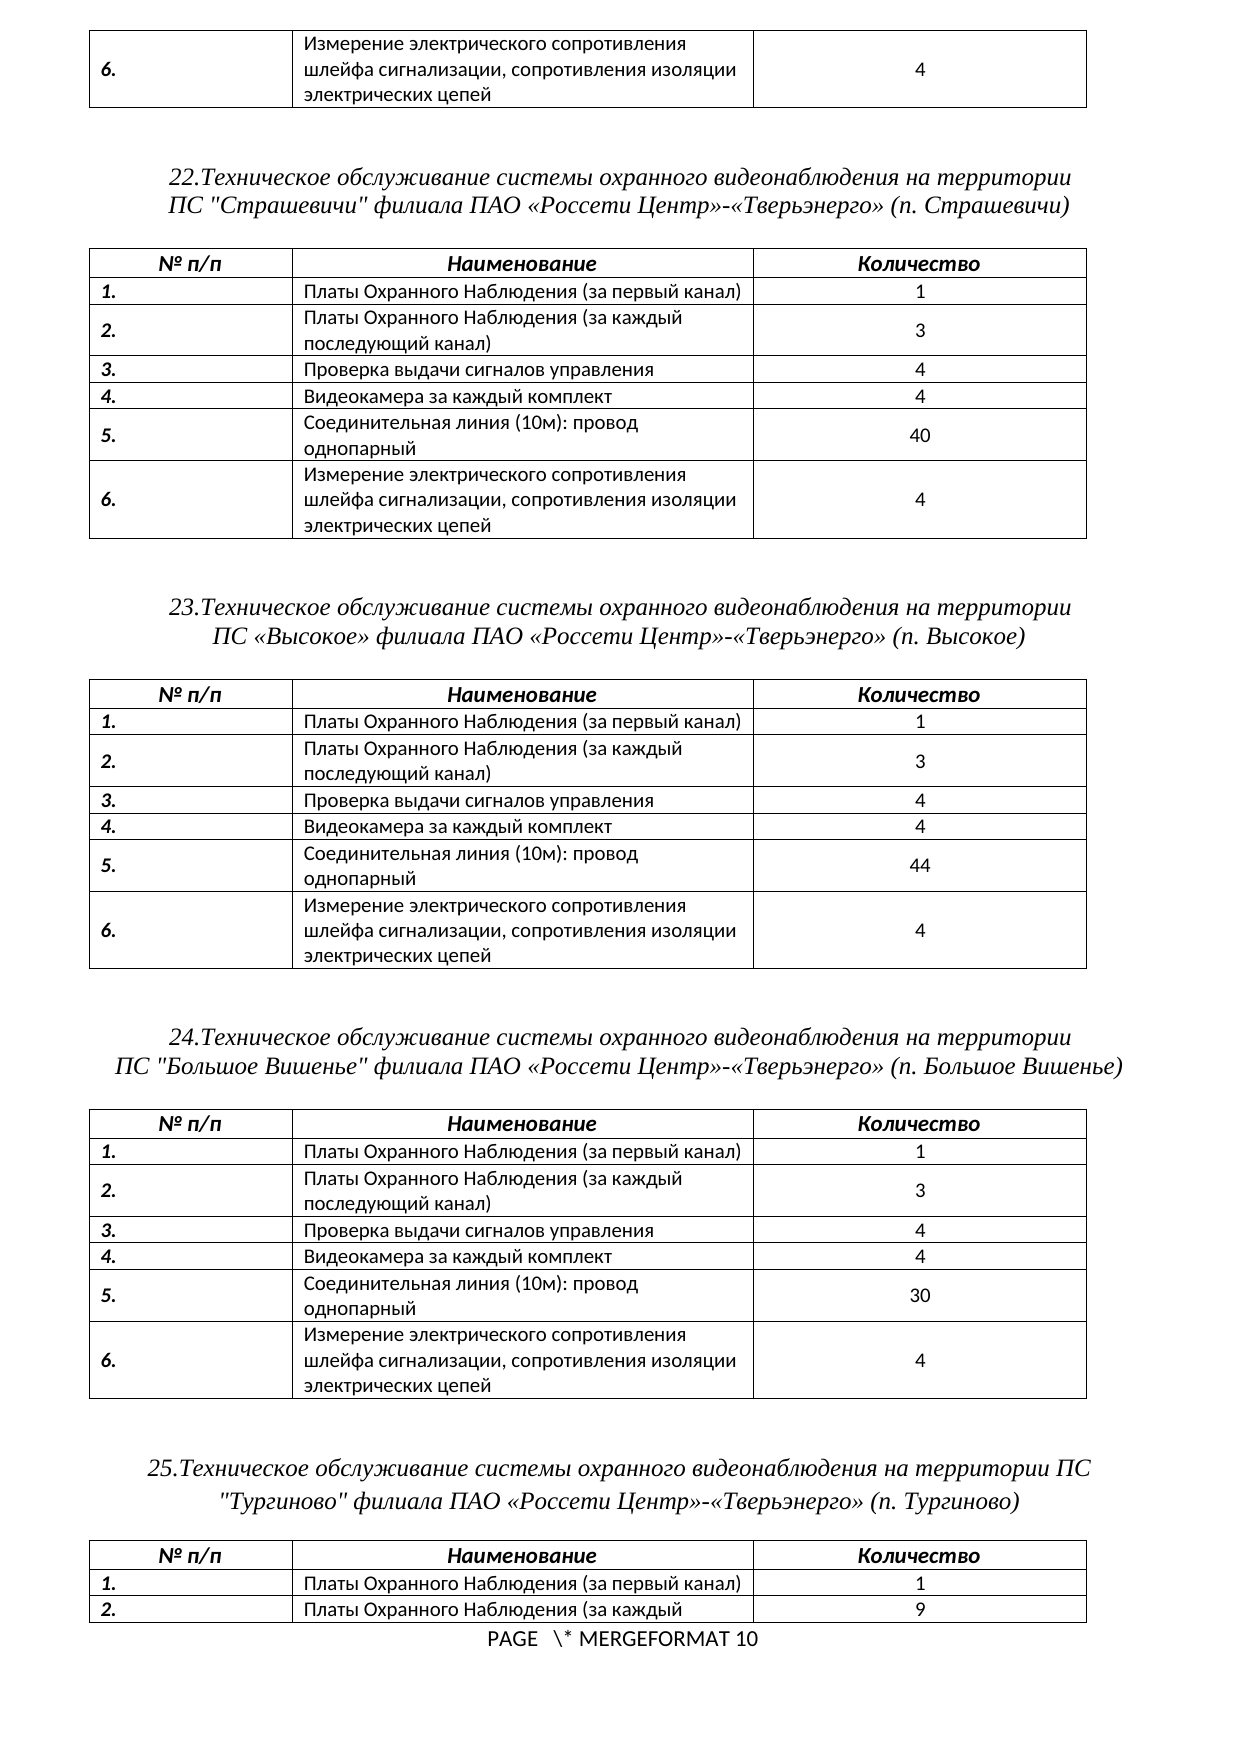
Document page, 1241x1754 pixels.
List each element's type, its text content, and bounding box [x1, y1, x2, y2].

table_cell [293, 1596, 753, 1622]
table_cell 6. [90, 1322, 292, 1398]
text ПС "Страшевичи" филиала ПАО «Россети Центр»-«Тверьэнерго» (п. Страшевичи) [89, 191, 1152, 219]
table_cell 1 [754, 1570, 1086, 1595]
table_cell 1 [754, 709, 1086, 734]
table_cell 4 [754, 787, 1086, 812]
table_header Наименование [293, 1110, 753, 1137]
text 25.Техническое обслуживание системы охранного видеонаблюдения на территории ПС "Тургиново" филиала ПАО «Россети Центр»-«Тверьэнерго» (п. Тургиново) [89, 1453, 1152, 1514]
table_cell 44 [754, 840, 1086, 891]
table_cell Проверка выдачи сигналов управления [293, 1217, 753, 1242]
table_cell 3 [754, 1165, 1086, 1216]
table_header № п/п [90, 1110, 292, 1137]
table_cell 6. [90, 892, 292, 968]
table_cell 4 [754, 1322, 1086, 1398]
table_cell Видеокамера за каждый комплект [293, 814, 753, 839]
table_cell 2. [90, 1596, 292, 1622]
table_cell Платы Охранного Наблюдения (за первый канал) [293, 1570, 753, 1595]
table_cell 3 [754, 735, 1086, 786]
table_cell Видеокамера за каждый комплект [293, 383, 753, 408]
table_header Наименование [293, 680, 753, 708]
table_cell 1 [754, 278, 1086, 303]
text 23.Техническое обслуживание системы охранного видеонаблюдения на территории [89, 592, 1152, 621]
table_header № п/п [90, 1541, 292, 1569]
text 24.Техническое обслуживание системы охранного видеонаблюдения на территории [89, 1022, 1152, 1051]
table_header Количество [754, 249, 1086, 277]
text 22.Техническое обслуживание системы охранного видеонаблюдения на территории [89, 162, 1152, 191]
table_cell Проверка выдачи сигналов управления [293, 356, 753, 382]
table_header Количество [754, 1110, 1086, 1137]
table_header Наименование [293, 249, 753, 277]
table_cell 4 [754, 1217, 1086, 1242]
table_cell 2. [90, 1165, 292, 1216]
table_cell 2. [90, 305, 292, 355]
table_cell 6. [90, 461, 292, 537]
table_cell 4 [754, 814, 1086, 839]
table_cell 4 [754, 383, 1086, 408]
table_cell Проверка выдачи сигналов управления [293, 787, 753, 812]
table_header № п/п [90, 680, 292, 708]
table_cell Платы Охранного Наблюдения (за каждый последующий канал) [293, 1165, 753, 1216]
table_cell 4. [90, 1243, 292, 1269]
table_cell Соединительная линия (10м): провод однопарный [293, 840, 753, 891]
table_cell 4 [754, 1243, 1086, 1269]
table_cell 3. [90, 356, 292, 382]
table_cell 4 [754, 356, 1086, 382]
table_cell Платы Охранного Наблюдения (за первый канал) [293, 1139, 753, 1164]
table_cell 4 [754, 31, 1086, 107]
table_cell 5. [90, 409, 292, 460]
table_cell 3. [90, 1217, 292, 1242]
table_header Количество [754, 680, 1086, 708]
table_cell 1. [90, 278, 292, 303]
table_cell Измерение электрического сопротивления шлейфа сигнализации, сопротивления изоляции электрических цепей [293, 1322, 753, 1398]
table_cell Видеокамера за каждый комплект [293, 1243, 753, 1269]
table_cell 2. [90, 735, 292, 786]
table_cell 3 [754, 305, 1086, 355]
table_cell 30 [754, 1270, 1086, 1321]
table_cell Платы Охранного Наблюдения (за каждый последующий канал) [293, 305, 753, 355]
table_cell 4 [754, 461, 1086, 537]
table_cell 4 [754, 892, 1086, 968]
table_cell 40 [754, 409, 1086, 460]
table_cell 9 [754, 1596, 1086, 1622]
table_header № п/п [90, 249, 292, 277]
table_cell Измерение электрического сопротивления шлейфа сигнализации, сопротивления изоляции электрических цепей [293, 461, 753, 537]
table_cell 5. [90, 840, 292, 891]
table_cell Платы Охранного Наблюдения (за первый канал) [293, 709, 753, 734]
table_cell Соединительная линия (10м): провод однопарный [293, 1270, 753, 1321]
table_cell 1 [754, 1139, 1086, 1164]
table_cell Соединительная линия (10м): провод однопарный [293, 409, 753, 460]
table_cell 1. [90, 1139, 292, 1164]
table_cell Измерение электрического сопротивления шлейфа сигнализации, сопротивления изоляции электрических цепей [293, 892, 753, 968]
table_cell 1. [90, 1570, 292, 1595]
text ПС "Большое Вишенье" филиала ПАО «Россети Центр»-«Тверьэнерго» (п. Большое Вишенье) [89, 1051, 1152, 1080]
text ПС «Высокое» филиала ПАО «Россети Центр»-«Тверьэнерго» (п. Высокое) [89, 621, 1152, 650]
table_cell Измерение электрического сопротивления шлейфа сигнализации, сопротивления изоляции электрических цепей [293, 31, 753, 107]
table_cell 4. [90, 814, 292, 839]
table_cell 3. [90, 787, 292, 812]
table_cell 6. [90, 31, 292, 107]
table_header Количество [754, 1541, 1086, 1569]
table_header Наименование [293, 1541, 753, 1569]
table_cell Платы Охранного Наблюдения (за каждый последующий канал) [293, 735, 753, 786]
table_cell 4. [90, 383, 292, 408]
table_cell 5. [90, 1270, 292, 1321]
table_cell 1. [90, 709, 292, 734]
table_cell Платы Охранного Наблюдения (за первый канал) [293, 278, 753, 303]
